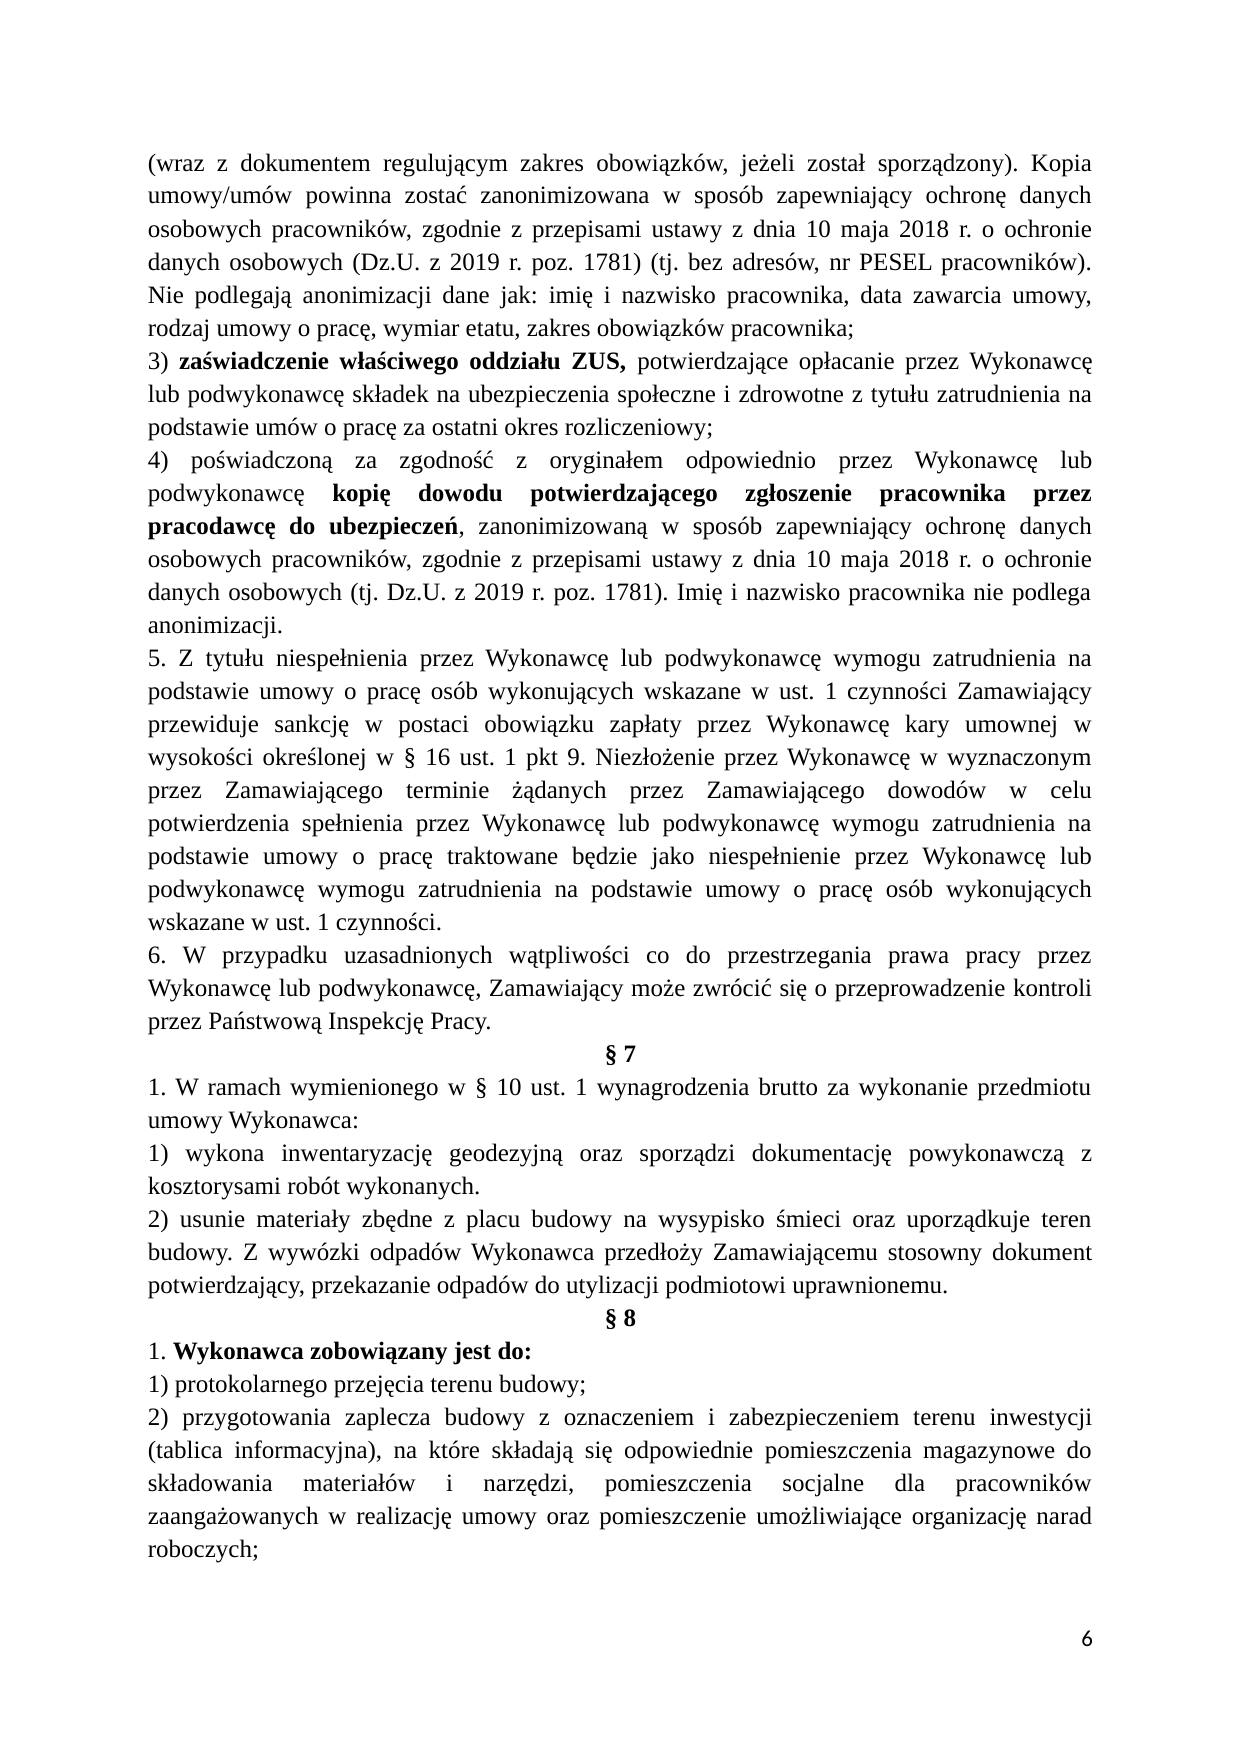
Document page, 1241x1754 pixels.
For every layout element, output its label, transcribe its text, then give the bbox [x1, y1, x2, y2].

text 1. Wykonawca zobowiązany jest do: [148, 1336, 1093, 1365]
text 1) wykona inwentaryzację geodezyjną oraz sporządzi dokumentację powykonawczą z kosztorysami robót wykonanych. [148, 1138, 1093, 1200]
text 2) usunie materiały zbędne z placu budowy na wysypisko śmieci oraz uporządkuje teren budowy. Z wywózki odpadów Wykonawca przedłoży Zamawiającemu stosowny dokument potwierdzający, przekazanie odpadów do utylizacji podmiotowi uprawnionemu. [148, 1204, 1093, 1299]
text § 8 [148, 1303, 1093, 1332]
text 1. W ramach wymienionego w § 10 ust. 1 wynagrodzenia brutto za wykonanie przedmiotu umowy Wykonawca: [148, 1072, 1093, 1134]
text § 7 [148, 1039, 1093, 1068]
text 2) przygotowania zaplecza budowy z oznaczeniem i zabezpieczeniem terenu inwestycji (tablica informacyjna), na które składają się odpowiednie pomieszczenia magazynowe do składowania materiałów i narzędzi, pomieszczenia socjalne dla pracowników zaangażowanych w realizację umowy oraz pomieszczenie umożliwiające organizację narad roboczych; [148, 1402, 1093, 1563]
text 4) poświadczoną za zgodność z oryginałem odpowiednio przez Wykonawcę lub podwykonawcę kopię dowodu potwierdzającego zgłoszenie pracownika przez pracodawcę do ubezpieczeń, zanonimizowaną w sposób zapewniający ochronę danych osobowych pracowników, zgodnie z przepisami ustawy z dnia 10 maja 2018 r. o ochronie danych osobowych (tj. Dz.U. z 2019 r. poz. 1781). Imię i nazwisko pracownika nie podlega anonimizacji. [148, 445, 1093, 639]
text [148, 148, 1093, 341]
text 6. W przypadku uzasadnionych wątpliwości co do przestrzegania prawa pracy przez Wykonawcę lub podwykonawcę, Zamawiający może zwrócić się o przeprowadzenie kontroli przez Państwową Inspekcję Pracy. [148, 940, 1093, 1035]
text 5. Z tytułu niespełnienia przez Wykonawcę lub podwykonawcę wymogu zatrudnienia na podstawie umowy o pracę osób wykonujących wskazane w ust. 1 czynności Zamawiający przewiduje sankcję w postaci obowiązku zapłaty przez Wykonawcę kary umownej w wysokości określonej w § 16 ust. 1 pkt 9. Niezłożenie przez Wykonawcę w wyznaczonym przez Zamawiającego terminie żądanych przez Zamawiającego dowodów w celu potwierdzenia spełnienia przez Wykonawcę lub podwykonawcę wymogu zatrudnienia na podstawie umowy o pracę traktowane będzie jako niespełnienie przez Wykonawcę lub podwykonawcę wymogu zatrudnienia na podstawie umowy o pracę osób wykonujących wskazane w ust. 1 czynności. [148, 643, 1093, 936]
text 1) protokolarnego przejęcia terenu budowy; [148, 1369, 1093, 1398]
text 3) zaświadczenie właściwego oddziału ZUS, potwierdzające opłacanie przez Wykonawcę lub podwykonawcę składek na ubezpieczenia społeczne i zdrowotne z tytułu zatrudnienia na podstawie umów o pracę za ostatni okres rozliczeniowy; [148, 346, 1093, 441]
